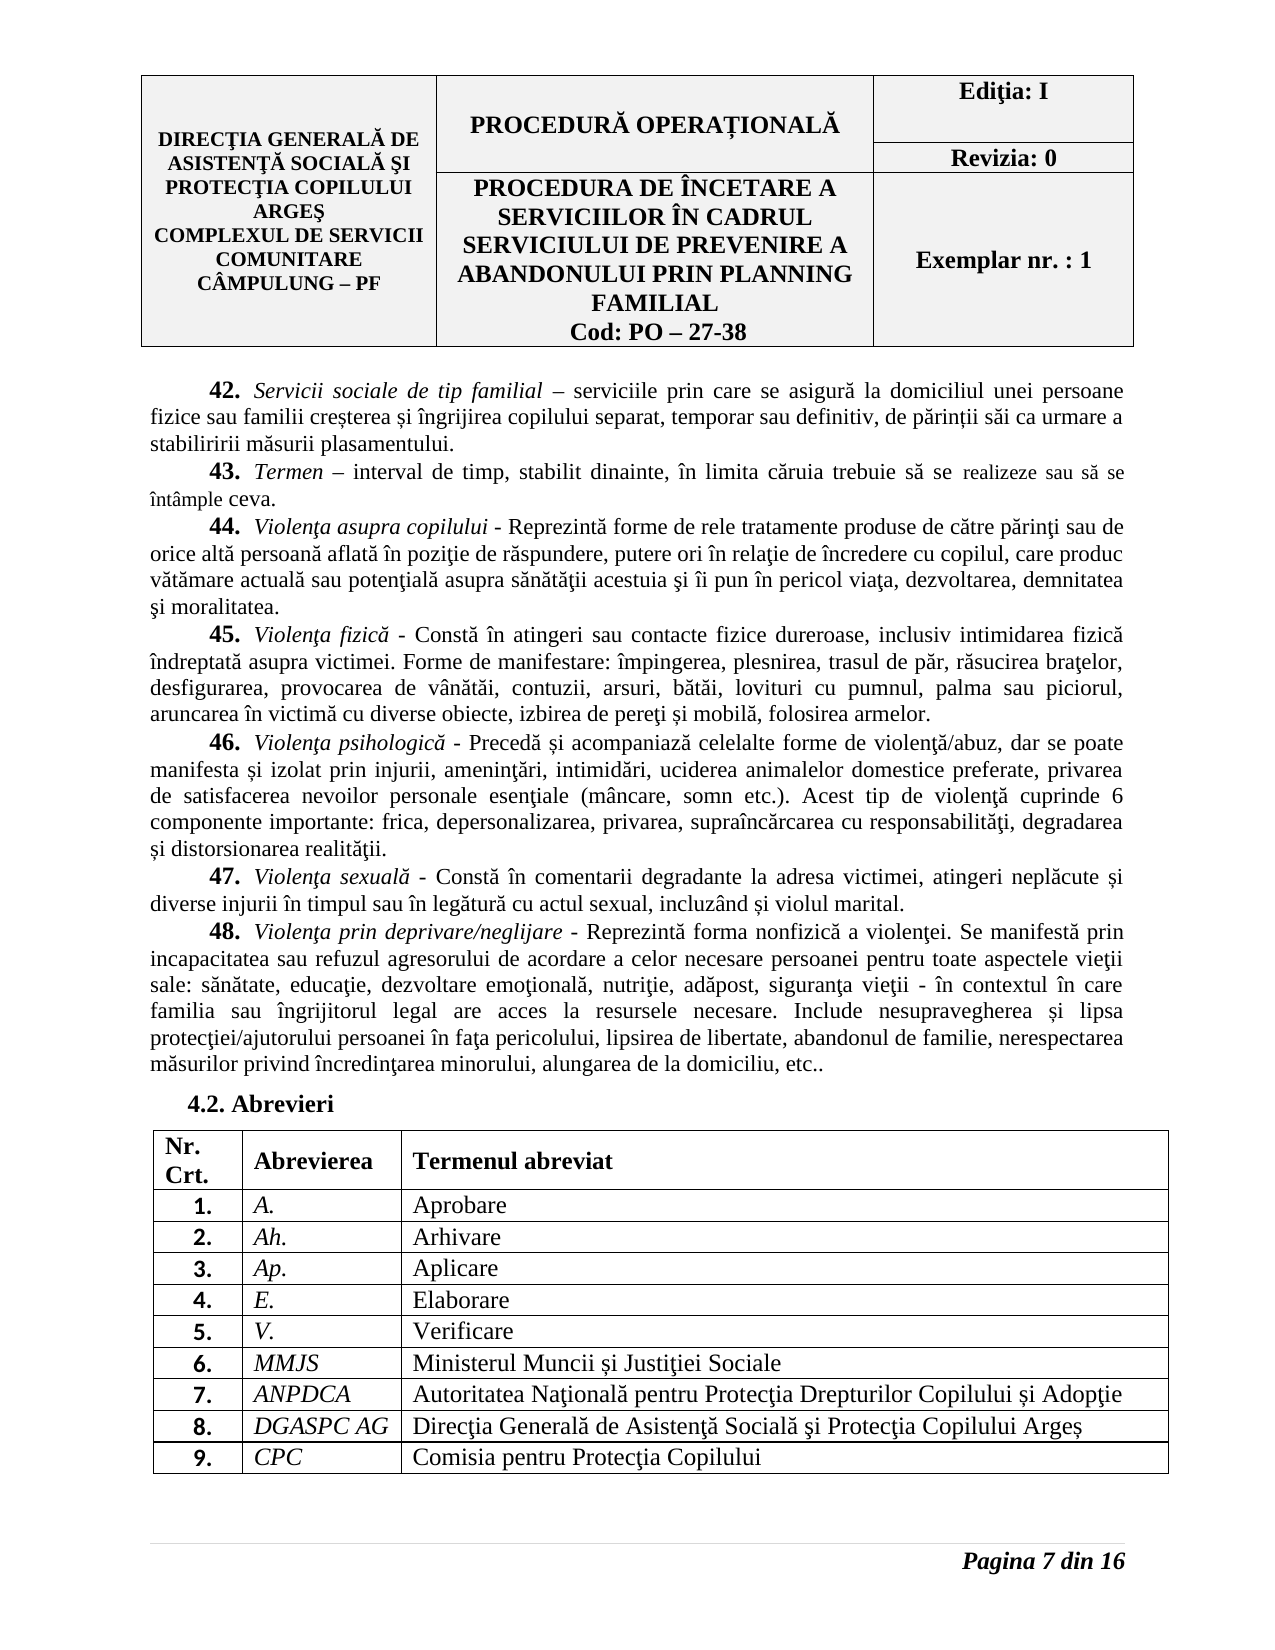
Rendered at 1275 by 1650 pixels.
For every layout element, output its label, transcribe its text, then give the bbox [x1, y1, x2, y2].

table_cell [154, 1443, 242, 1473]
table_cell V. [243, 1316, 401, 1347]
table_cell DGASPC AG [243, 1411, 401, 1441]
table_cell [154, 1190, 242, 1221]
table_cell Arhivare [402, 1222, 1168, 1252]
list Termen – interval de timp, stabilit dinainte, în limita căruia trebuie să se realizeze sau să se întâmple ceva. [150, 456, 1125, 511]
list Violenţa fizică - Constă în atingeri sau contacte fizice dureroase, inclusiv intimidarea fizică îndreptată asupra victimei. Forme de manifestare: împingerea, plesnirea, trasul de păr, răsucirea braţelor, desfigurarea, provocarea de vânătăi, contuzii, arsuri, bătăi, lovituri cu pumnul, palma sau piciorul, aruncarea în victimă cu diverse obiecte, izbirea de pereţi și mobilă, folosirea armelor. [150, 619, 1125, 727]
list Violenţa psihologică - Precedă și acompaniază celelalte forme de violenţă/abuz, dar se poate manifesta și izolat prin injurii, ameninţări, intimidări, uciderea animalelor domestice preferate, privarea de satisfacerea nevoilor personale esenţiale (mâncare, somn etc.). Acest tip de violenţă cuprinde 6 componente importante: frica, depersonalizarea, privarea, supraîncărcarea cu responsabilităţi, degradarea și distorsionarea realităţii. [150, 727, 1125, 861]
list Violenţa sexuală - Constă în comentarii degradante la adresa victimei, atingeri neplăcute și diverse injurii în timpul sau în legătură cu actul sexual, incluzând și violul marital. [150, 861, 1125, 916]
table_cell [154, 1411, 242, 1441]
table_header Nr. Crt. [154, 1131, 242, 1189]
table_cell [154, 1348, 242, 1378]
table_cell MMJS [243, 1348, 401, 1378]
list Servicii sociale de tip familial – serviciile prin care se asigură la domiciliul unei persoane fizice sau familii creșterea și îngrijirea copilului separat, temporar sau definitiv, de părinții săi ca urmare a stabiliririi măsurii plasamentului. [150, 375, 1125, 456]
table_cell E. [243, 1285, 401, 1315]
table_cell Elaborare [402, 1285, 1168, 1315]
table_header Termenul abreviat [402, 1131, 1168, 1189]
table_cell [154, 1379, 242, 1410]
list Violenţa asupra copilului - Reprezintă forme de rele tratamente produse de către părinţi sau de orice altă persoană aflată în poziţie de răspundere, putere ori în relaţie de încredere cu copilul, care produc vătămare actuală sau potenţială asupra sănătăţii acestuia şi îi pun în pericol viaţa, dezvoltarea, demnitatea şi moralitatea. [150, 511, 1125, 619]
table_cell Aplicare [402, 1253, 1168, 1284]
table_cell Ministerul Muncii și Justiţiei Sociale [402, 1348, 1168, 1378]
text 4.2. Abrevieri [187, 1089, 1125, 1118]
table_cell Comisia pentru Protecţia Copilului [402, 1443, 1168, 1473]
table_cell Ah. [243, 1222, 401, 1252]
table_cell [154, 1316, 242, 1347]
table_cell [154, 1285, 242, 1315]
table_cell Verificare [402, 1316, 1168, 1347]
table_cell [154, 1253, 242, 1284]
table_cell CPC [243, 1443, 401, 1473]
table_cell [154, 1222, 242, 1252]
table_header Abrevierea [243, 1131, 401, 1189]
table_cell Direcţia Generală de Asistenţă Socială şi Protecţia Copilului Argeș [402, 1411, 1168, 1441]
table_cell Ap. [243, 1253, 401, 1284]
table_cell Aprobare [402, 1190, 1168, 1221]
list Violenţa prin deprivare/neglijare - Reprezintă forma nonfizică a violenţei. Se manifestă prin incapacitatea sau refuzul agresorului de acordare a celor necesare persoanei pentru toate aspectele vieţii sale: sănătate, educaţie, dezvoltare emoţională, nutriţie, adăpost, siguranţa vieţii - în contextul în care familia sau îngrijitorul legal are acces la resursele necesare. Include nesupravegherea și lipsa protecţiei/ajutorului persoanei în faţa pericolului, lipsirea de libertate, abandonul de familie, nerespectarea măsurilor privind încredinţarea minorului, alungarea de la domiciliu, etc.. [150, 916, 1125, 1077]
table_cell ANPDCA [243, 1379, 401, 1410]
table_cell A. [243, 1190, 401, 1221]
table_cell Autoritatea Naţională pentru Protecţia Drepturilor Copilului și Adopţie [402, 1379, 1168, 1410]
